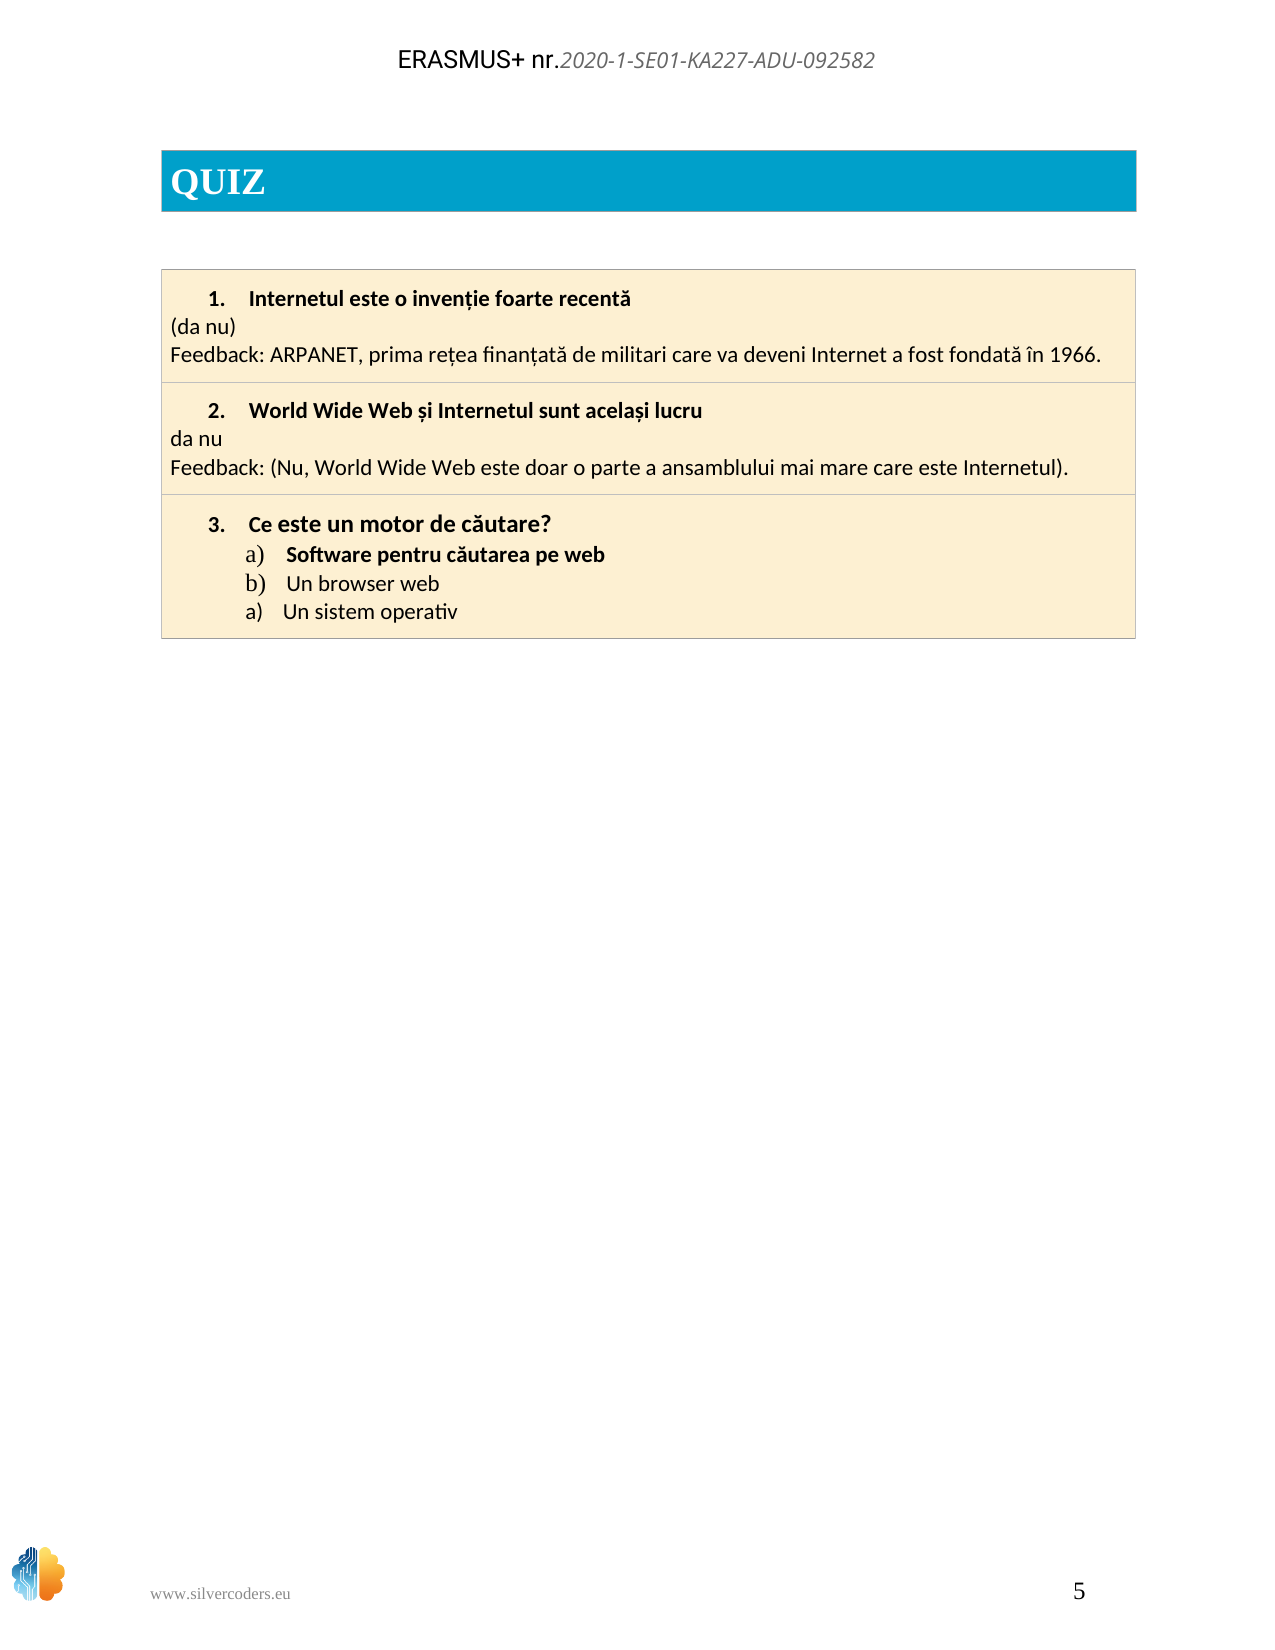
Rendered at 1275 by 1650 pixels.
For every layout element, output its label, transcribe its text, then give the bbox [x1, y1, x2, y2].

table_header QUIZ [162, 151, 1136, 211]
picture [11, 1547, 65, 1601]
table_cell World Wide Web și Internetul sunt același lucru da nu Feedback: (Nu, World Wide Web este doar o parte a ansamblului mai mare care este Internetul). [162, 383, 1135, 494]
table_cell Ce este un motor de căutare? Software pentru căutarea pe web Un browser web Un sistem operativ [162, 495, 1135, 638]
table_header Internetul este o invenție foarte recentă (da nu) Feedback: ARPANET, prima rețea finanțată de militari care va deveni Internet a fost fondată în 1966. [162, 270, 1135, 382]
